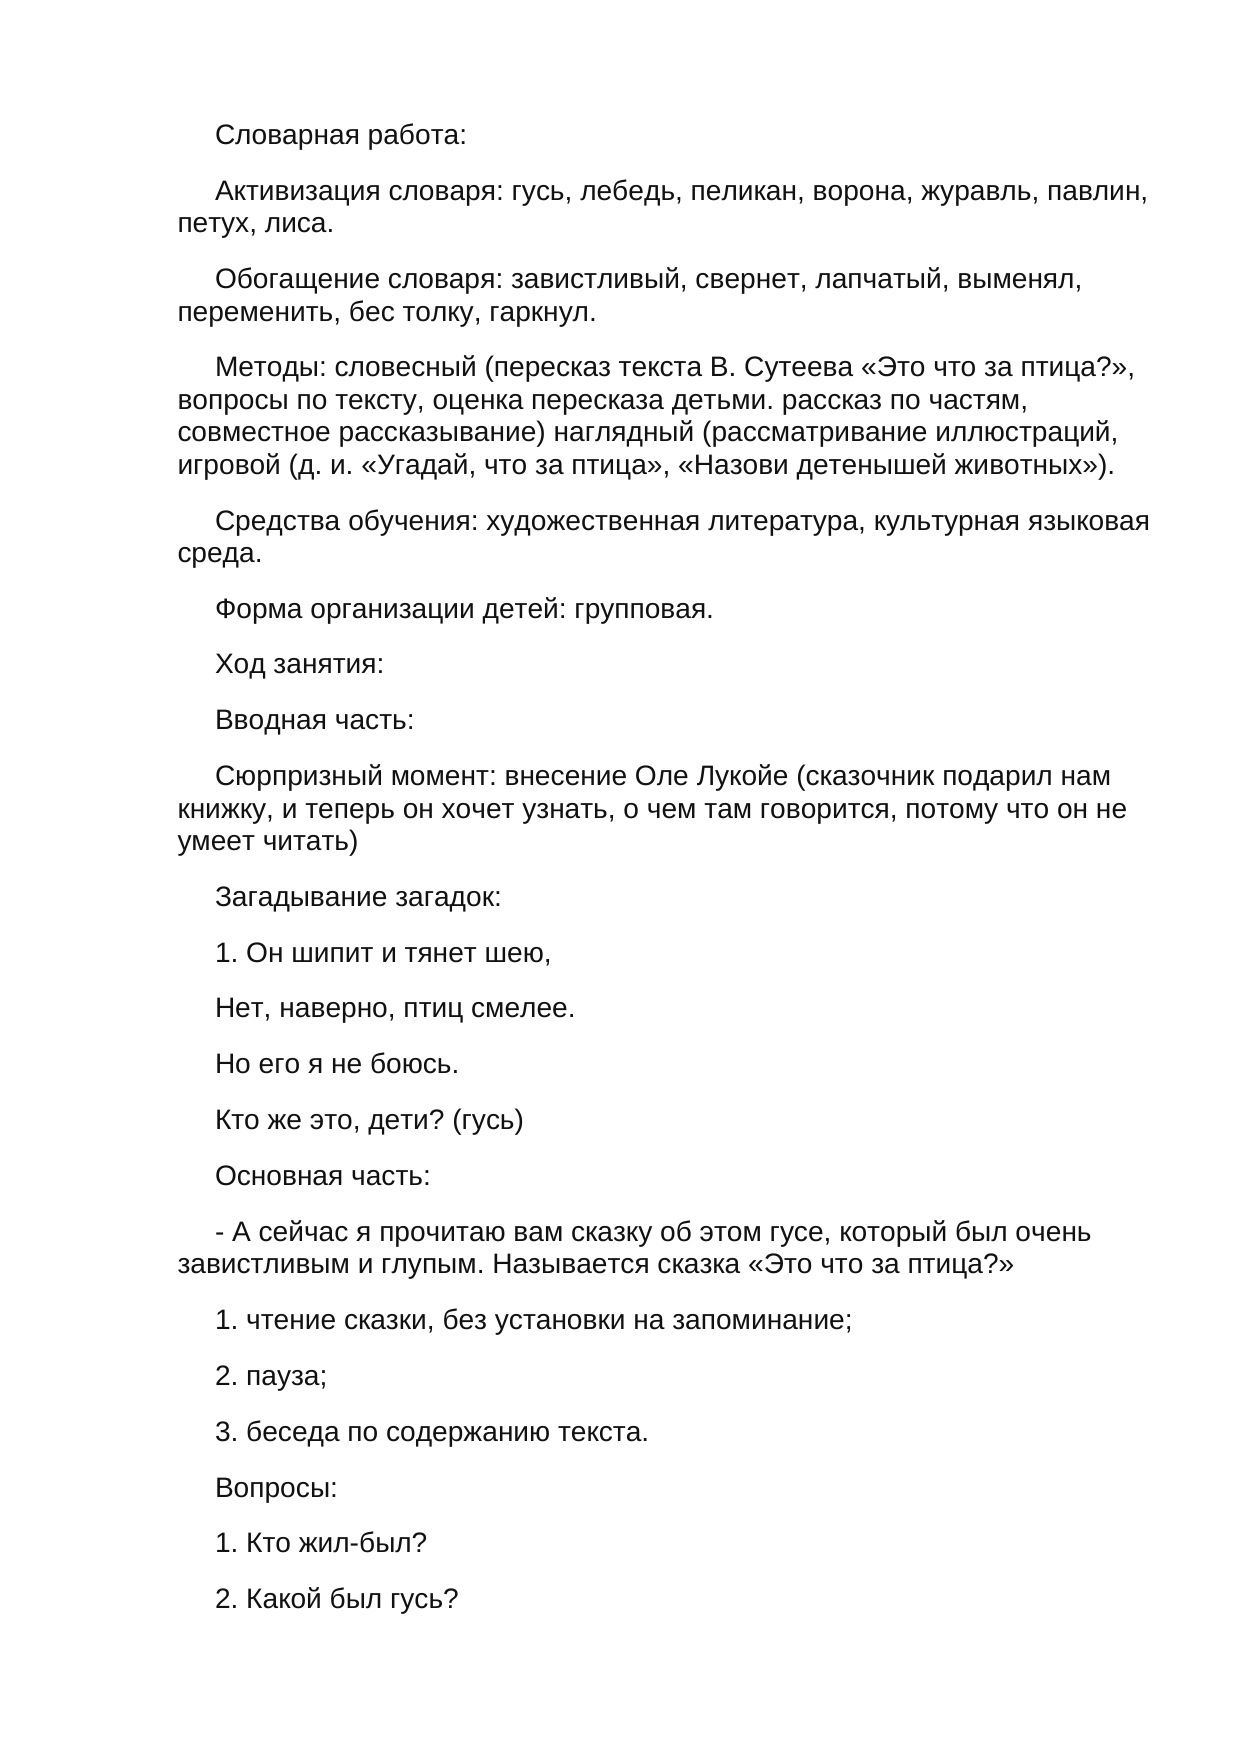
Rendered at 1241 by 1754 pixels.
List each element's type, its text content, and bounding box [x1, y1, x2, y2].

text - А сейчас я прочитаю вам сказку об этом гусе, который был очень завистливым и глупым. Называется сказка «Это что за птица?» [177, 1215, 1152, 1279]
text Обогащение словаря: завистливый, свернет, лапчатый, выменял, переменить, бес толку, гаркнул. [177, 262, 1152, 327]
text Нет, наверно, птиц смелее. [177, 991, 1152, 1024]
text Средства обучения: художественная литература, культурная языковая среда. [177, 503, 1152, 568]
text Кто же это, дети? (гусь) [177, 1103, 1152, 1136]
text Ход занятия: [177, 647, 1152, 680]
text Форма организации детей: групповая. [177, 592, 1152, 624]
text Основная часть: [177, 1159, 1152, 1191]
text Методы: словесный (пересказ текста В. Сутеева «Это что за птица?», вопросы по тексту, оценка пересказа детьми. рассказ по частям, совместное рассказывание) наглядный (рассматривание иллюстраций, игровой (д. и. «Угадай, что за птица», «Назови детенышей животных»). [177, 350, 1152, 480]
text Активизация словаря: гусь, лебедь, пеликан, ворона, журавль, павлин, петух, лиса. [177, 174, 1152, 239]
text 2. Какой был гусь? [177, 1582, 1152, 1614]
text Но его я не боюсь. [177, 1047, 1152, 1080]
text Вопросы: [177, 1471, 1152, 1503]
text Словарная работа: [177, 118, 1152, 151]
text Вводная часть: [177, 703, 1152, 736]
text Загадывание загадок: [177, 880, 1152, 912]
text 1. Кто жил-был? [177, 1526, 1152, 1559]
text 1. чтение сказки, без установки на запоминание; [177, 1303, 1152, 1335]
text Сюрпризный момент: внесение Оле Лукойе (сказочник подарил нам книжку, и теперь он хочет узнать, о чем там говорится, потому что он не умеет читать) [177, 759, 1152, 856]
text 2. пауза; [177, 1359, 1152, 1391]
text 3. беседа по содержанию текста. [177, 1415, 1152, 1447]
text 1. Он шипит и тянет шею, [177, 936, 1152, 968]
